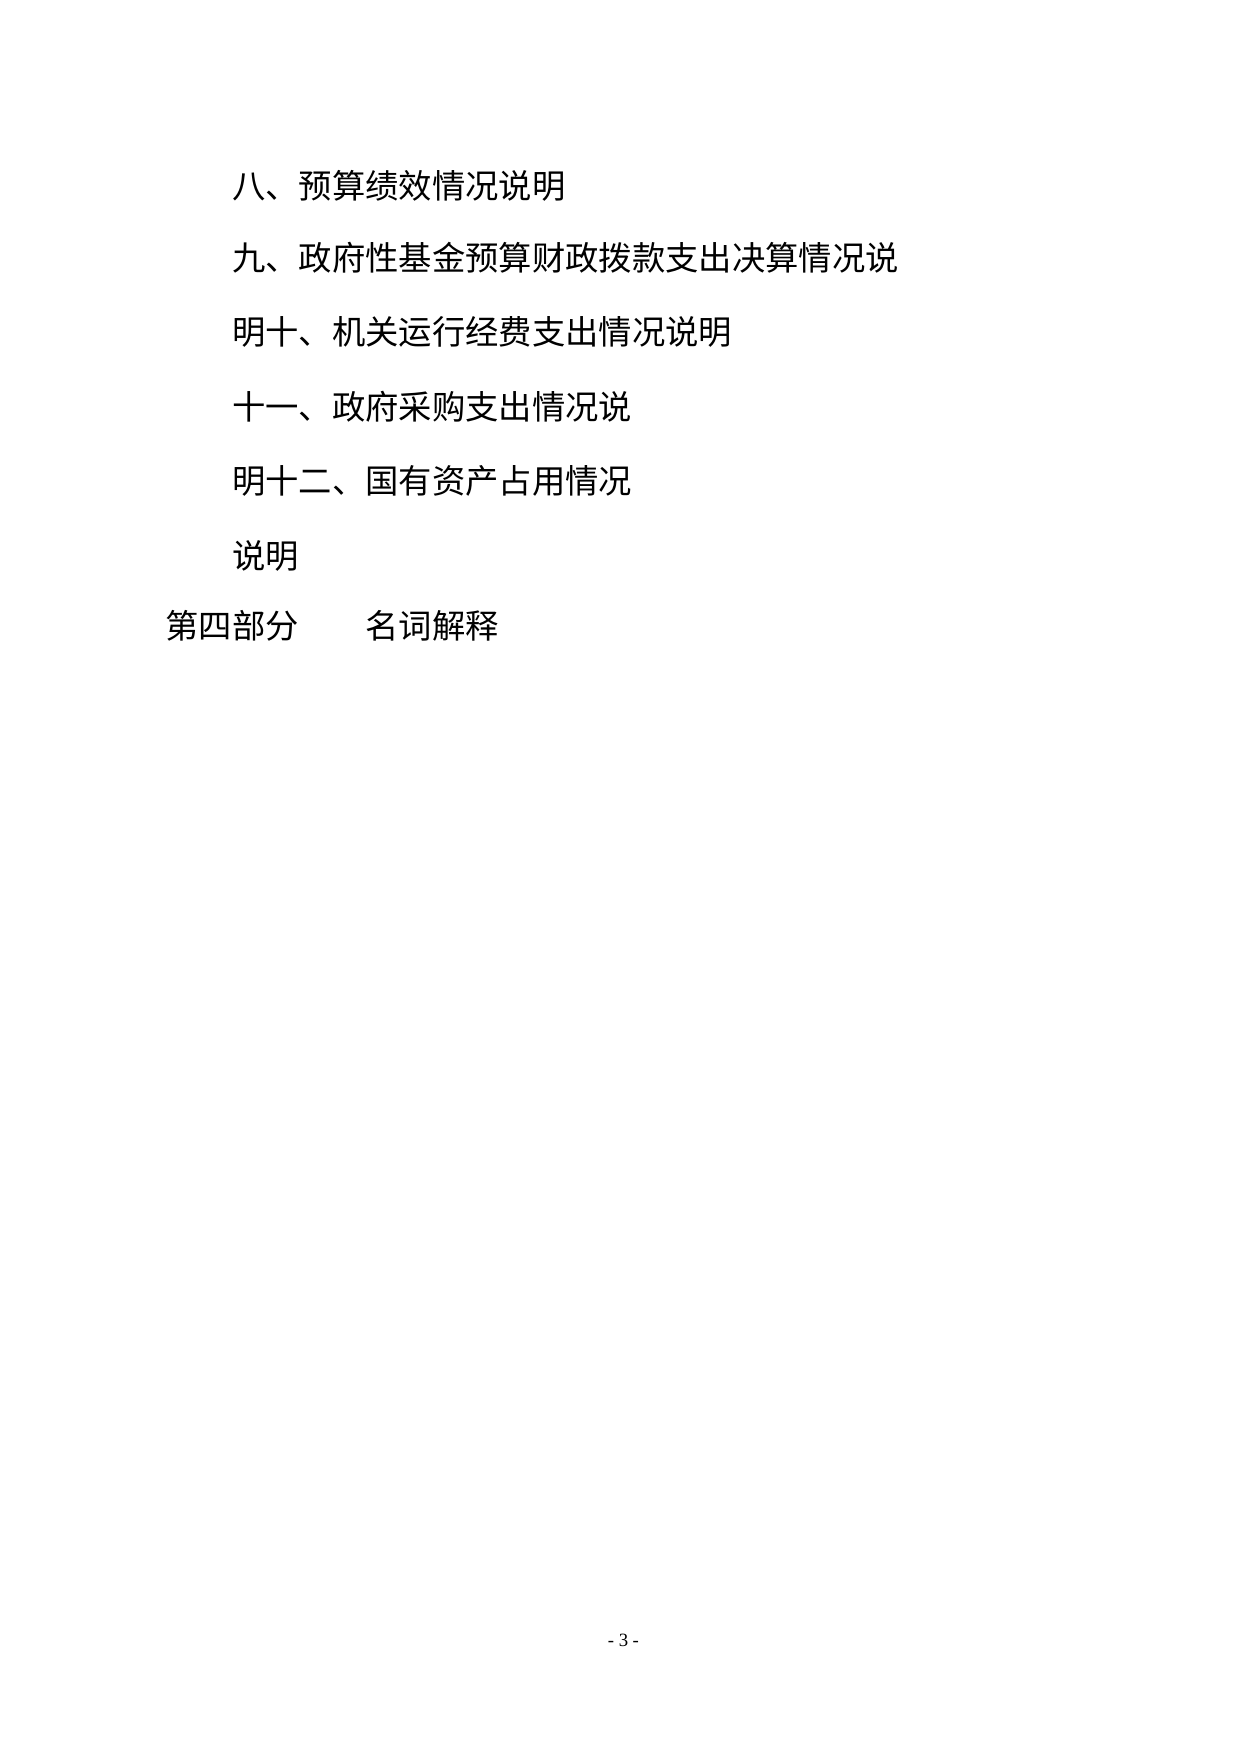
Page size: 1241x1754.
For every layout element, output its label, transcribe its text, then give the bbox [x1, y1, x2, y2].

text 九、政府性基金预算财政拨款支出决算情况说明十、机关运行经费支出情况说明 [232, 231, 932, 354]
text 八、预算绩效情况说明 [232, 160, 1080, 208]
text 十一、政府采购支出情况说明十二、国有资产占用情况说明 [232, 381, 665, 578]
text 第四部分 名词解释 [165, 605, 1080, 647]
